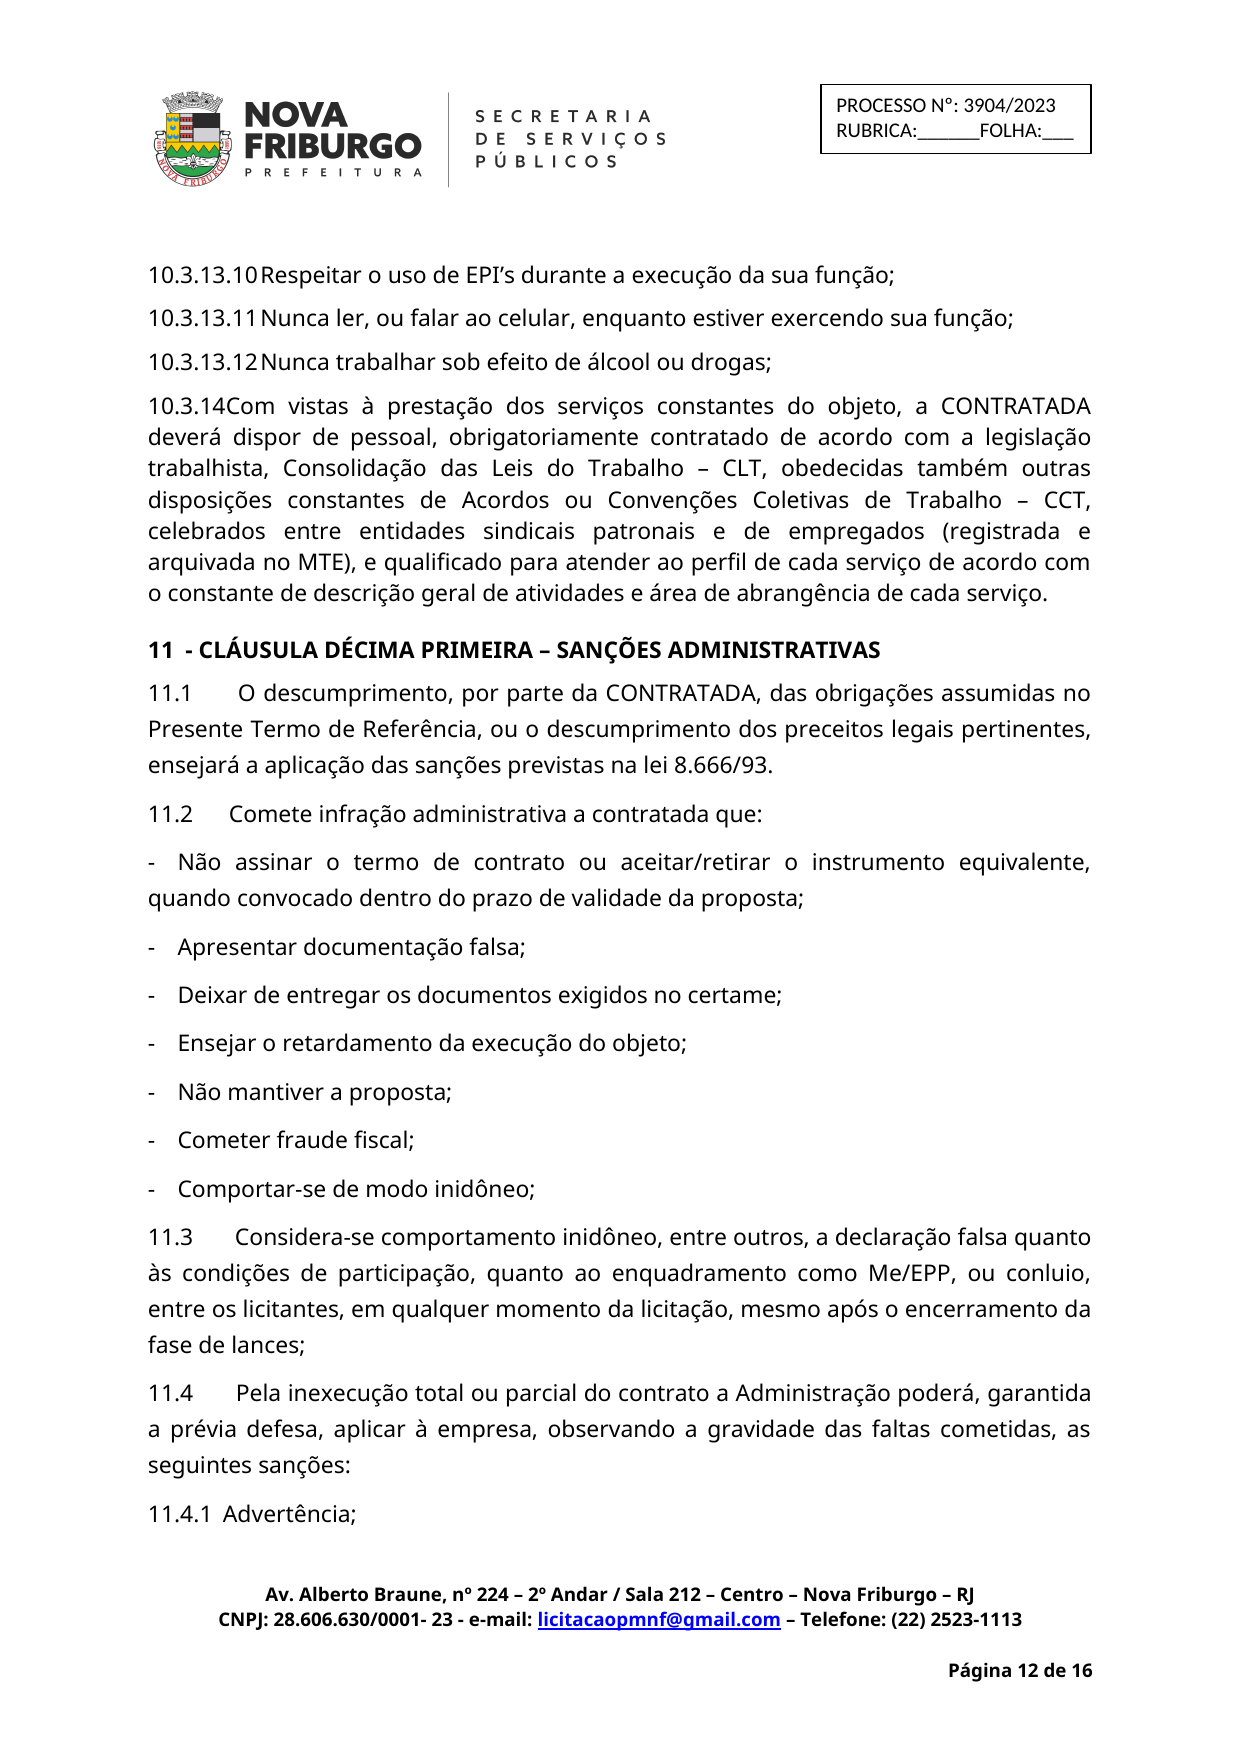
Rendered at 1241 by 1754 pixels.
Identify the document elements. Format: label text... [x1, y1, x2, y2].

list - Não assinar o termo de contrato ou aceitar/retirar o instrumento equivalente, quando convocado dentro do prazo de validade da proposta; [148, 846, 1092, 913]
list - Cometer fraude fiscal; [148, 1124, 1092, 1156]
picture [147, 75, 683, 199]
list - Não mantiver a proposta; [148, 1076, 1092, 1107]
list Nunca ler, ou falar ao celular, enquanto estiver exercendo sua função; [148, 302, 1092, 334]
list Nunca trabalhar sob efeito de álcool ou drogas; [148, 346, 1092, 377]
list - Comportar-se de modo inidôneo; [148, 1173, 1092, 1204]
list - Ensejar o retardamento da execução do objeto; [148, 1027, 1092, 1059]
list Pela inexecução total ou parcial do contrato a Administração poderá, garantida a prévia defesa, aplicar à empresa, observando a gravidade das faltas cometidas, as seguintes sanções: [148, 1377, 1092, 1481]
list Comete infração administrativa a contratada que: [148, 798, 1092, 829]
list - Apresentar documentação falsa; [148, 931, 1092, 962]
list - CLÁUSULA DÉCIMA PRIMEIRA – SANÇÕES ADMINISTRATIVAS [148, 634, 1092, 665]
list - Deixar de entregar os documentos exigidos no certame; [148, 979, 1092, 1010]
list Com vistas à prestação dos serviços constantes do objeto, a CONTRATADA deverá dispor de pessoal, obrigatoriamente contratado de acordo com a legislação trabalhista, Consolidação das Leis do Trabalho – CLT, obedecidas também outras disposições constantes de Acordos ou Convenções Coletivas de Trabalho – CCT, celebrados entre entidades sindicais patronais e de empregados (registrada e arquivada no MTE), e qualificado para atender ao perfil de cada serviço de acordo com o constante de descrição geral de atividades e área de abrangência de cada serviço. [148, 390, 1092, 609]
list Advertência; [148, 1498, 1092, 1529]
list O descumprimento, por parte da CONTRATADA, das obrigações assumidas no Presente Termo de Referência, ou o descumprimento dos preceitos legais pertinentes, ensejará a aplicação das sanções previstas na lei 8.666/93. [148, 677, 1092, 781]
list Respeitar o uso de EPI’s durante a execução da sua função; [148, 259, 1092, 290]
list Considera-se comportamento inidôneo, entre outros, a declaração falsa quanto às condições de participação, quanto ao enquadramento como Me/EPP, ou conluio, entre os licitantes, em qualquer momento da licitação, mesmo após o encerramento da fase de lances; [148, 1221, 1092, 1360]
